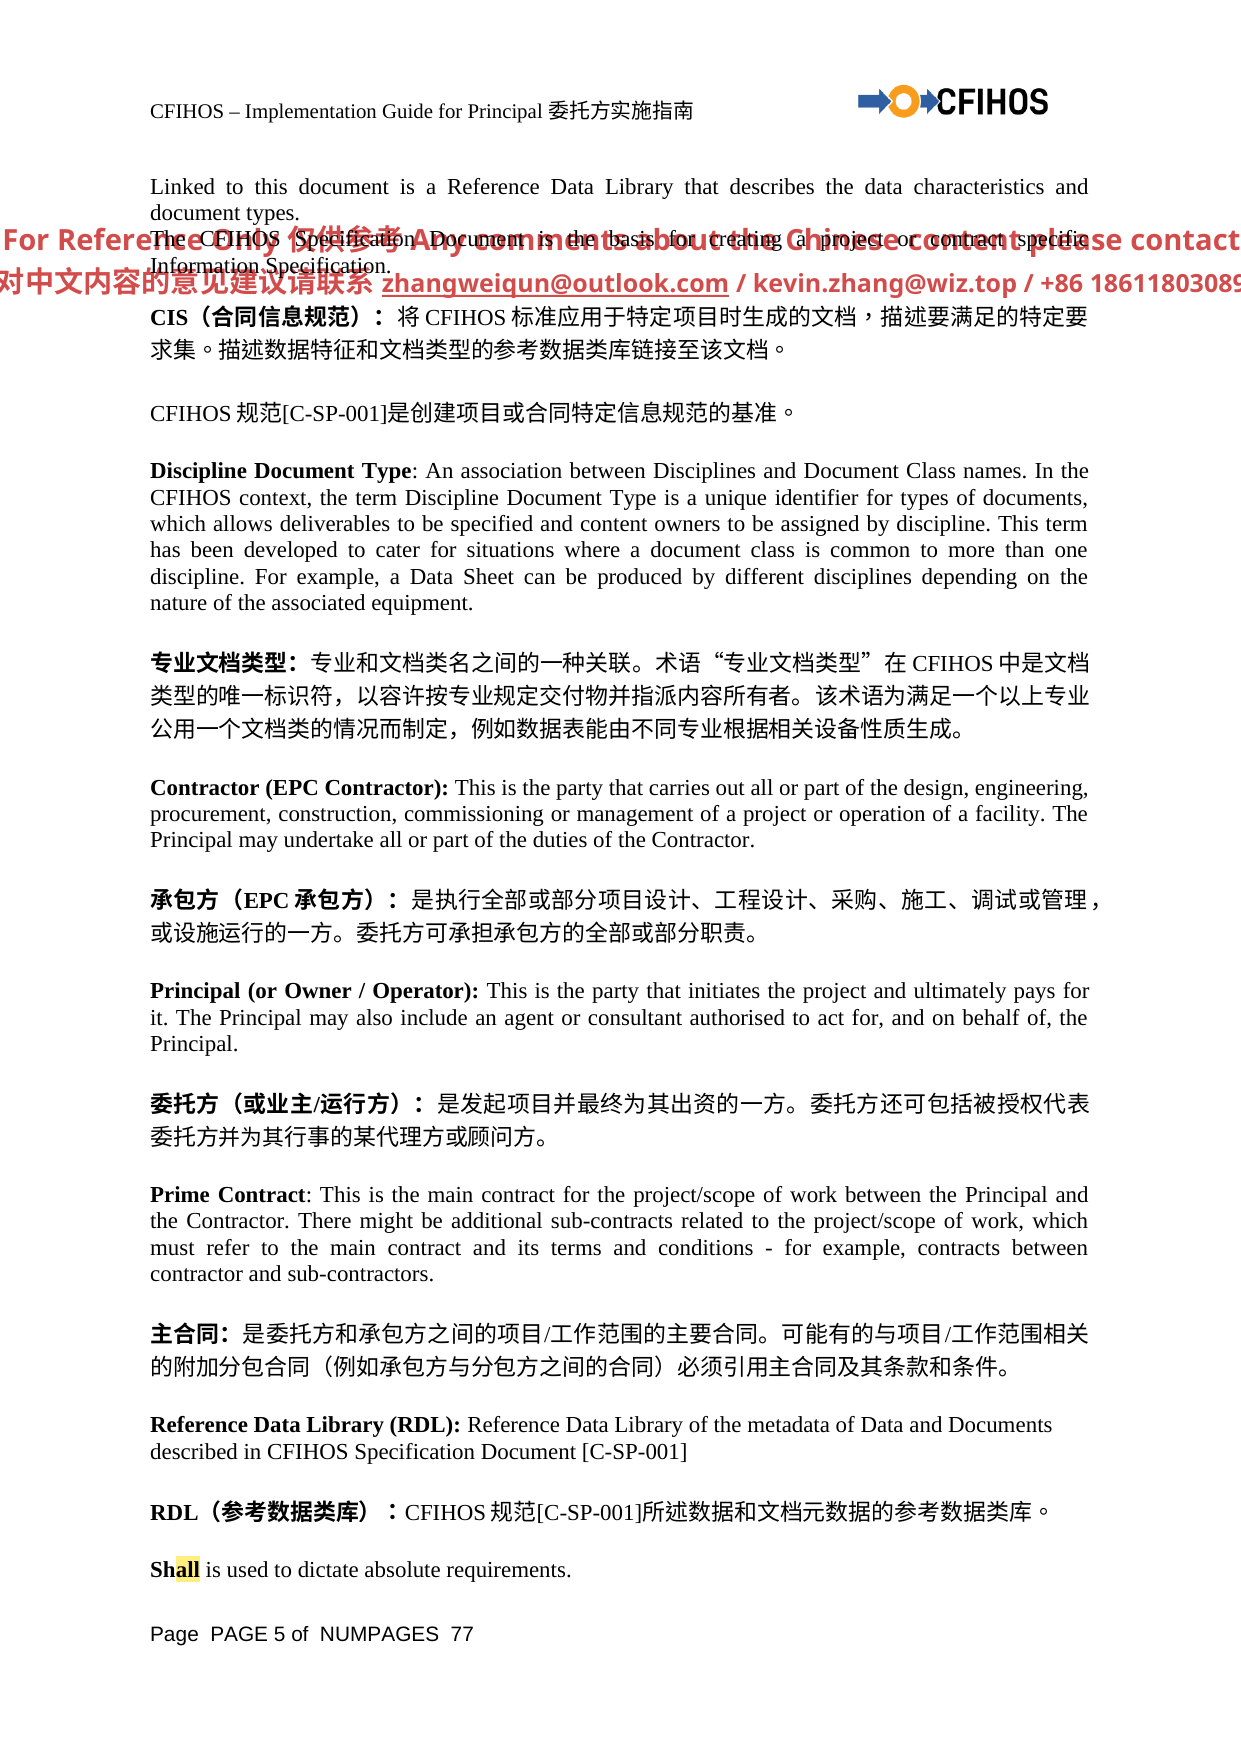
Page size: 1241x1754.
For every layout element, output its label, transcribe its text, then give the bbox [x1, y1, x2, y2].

picture [853, 82, 1054, 119]
text Prime Contract: This is the main contract for the project/scope of work between the Principal and the Contractor. There might be additional sub-contracts related to the project/scope of work, which must refer to the main contract and its terms and conditions - for example, contracts between contractor and sub-contractors. [150, 1181, 1090, 1287]
text CFIHOS规范[C-SP-001]是创建项目或合同特定信息规范的基准。 [150, 395, 1090, 428]
text The CFIHOS Specification Document is the basis for creating a project or contract specific Information Specification. [150, 226, 1090, 278]
text CIS（合同信息规范）：将CFIHOS标准应用于特定项目时生成的文档，描述要满足的特定要求集。描述数据特征和文档类型的参考数据类库链接至该文档。 [150, 299, 1090, 366]
text 承包方（EPC承包方）：是执行全部或部分项目设计、工程设计、采购、施工、调试或管理，或设施运行的一方。委托方可承担承包方的全部或部分职责。 [150, 882, 1090, 948]
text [150, 173, 1090, 226]
text 专业文档类型：专业和文档类名之间的一种关联。术语“专业文档类型”在CFIHOS中是文档类型的唯一标识符，以容许按专业规定交付物并指派内容所有者。该术语为满足一个以上专业公用一个文档类的情况而制定，例如数据表能由不同专业根据相关设备性质生成。 [150, 645, 1090, 744]
text RDL（参考数据类库）：CFIHOS规范[C-SP-001]所述数据和文档元数据的参考数据类库。 [150, 1493, 1090, 1527]
text Contractor (EPC Contractor): This is the party that carries out all or part of the design, engineering, procurement, construction, commissioning or management of a project or operation of a facility. The Principal may undertake all or part of the duties of the Contractor. [150, 773, 1090, 853]
text Principal (or Owner / Operator): This is the party that initiates the project and ultimately pays for it. The Principal may also include an agent or consultant authorised to act for, and on behalf of, the Principal. [150, 977, 1090, 1056]
text 主合同：是委托方和承包方之间的项目/工作范围的主要合同。可能有的与项目/工作范围相关的附加分包合同（例如承包方与分包方之间的合同）必须引用主合同及其条款和条件。 [150, 1316, 1090, 1382]
text Reference Data Library (RDL): Reference Data Library of the metadata of Data and Documents described in CFIHOS Specification Document [C-SP-001] [150, 1411, 1090, 1464]
text 委托方（或业主/运行方）：是发起项目并最终为其出资的一方。委托方还可包括被授权代表委托方并为其行事的某代理方或顾问方。 [150, 1086, 1090, 1152]
text Shall is used to dictate absolute requirements. [200, 1556, 1090, 1582]
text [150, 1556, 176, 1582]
text Discipline Document Type: An association between Disciplines and Document Class names. In the CFIHOS context, the term Discipline Document Type is a unique identifier for types of documents, which allows deliverables to be specified and content owners to be assigned by discipline. This term has been developed to cater for situations where a document class is common to more than one discipline. For example, a Data Sheet can be produced by different disciplines depending on the nature of the associated equipment. [150, 457, 1090, 616]
